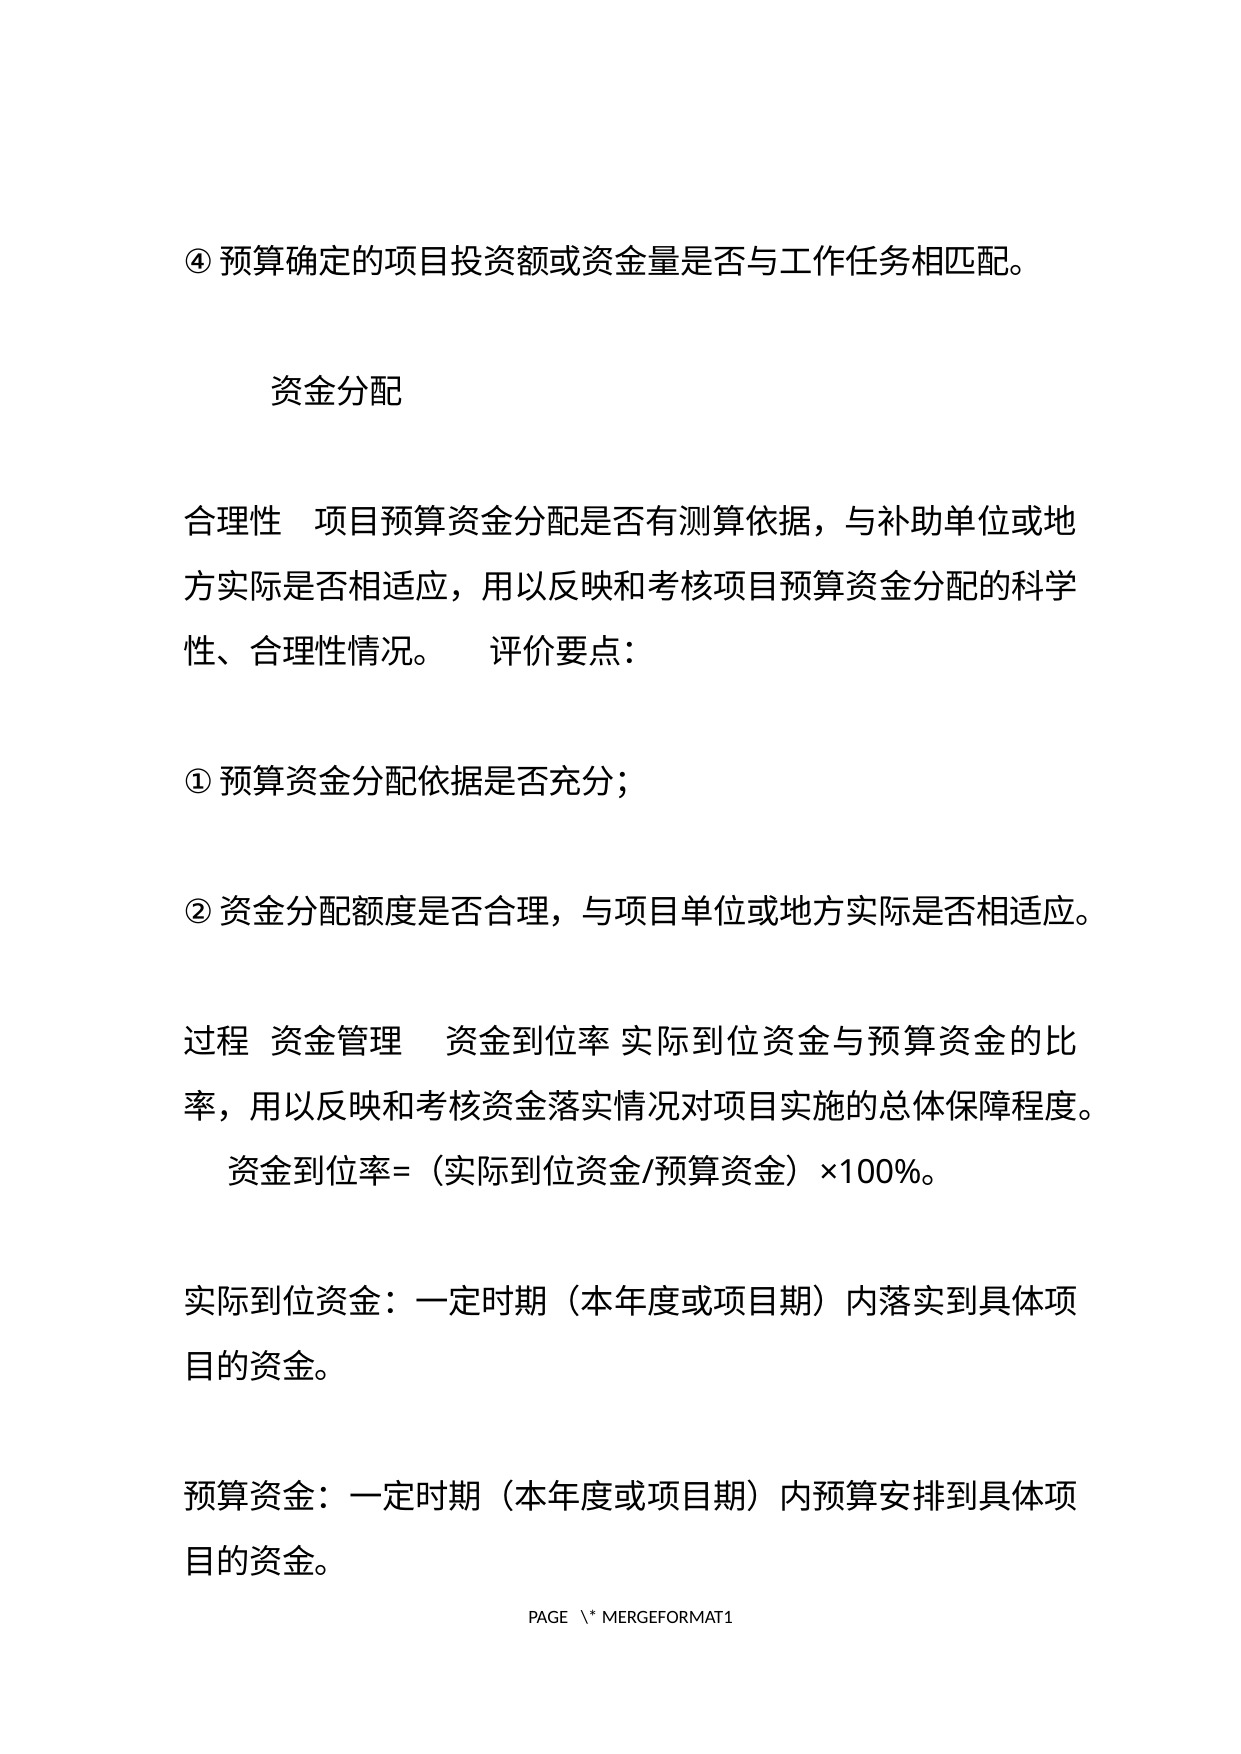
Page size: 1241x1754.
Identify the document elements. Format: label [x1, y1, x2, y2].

text [183, 162, 1078, 1592]
